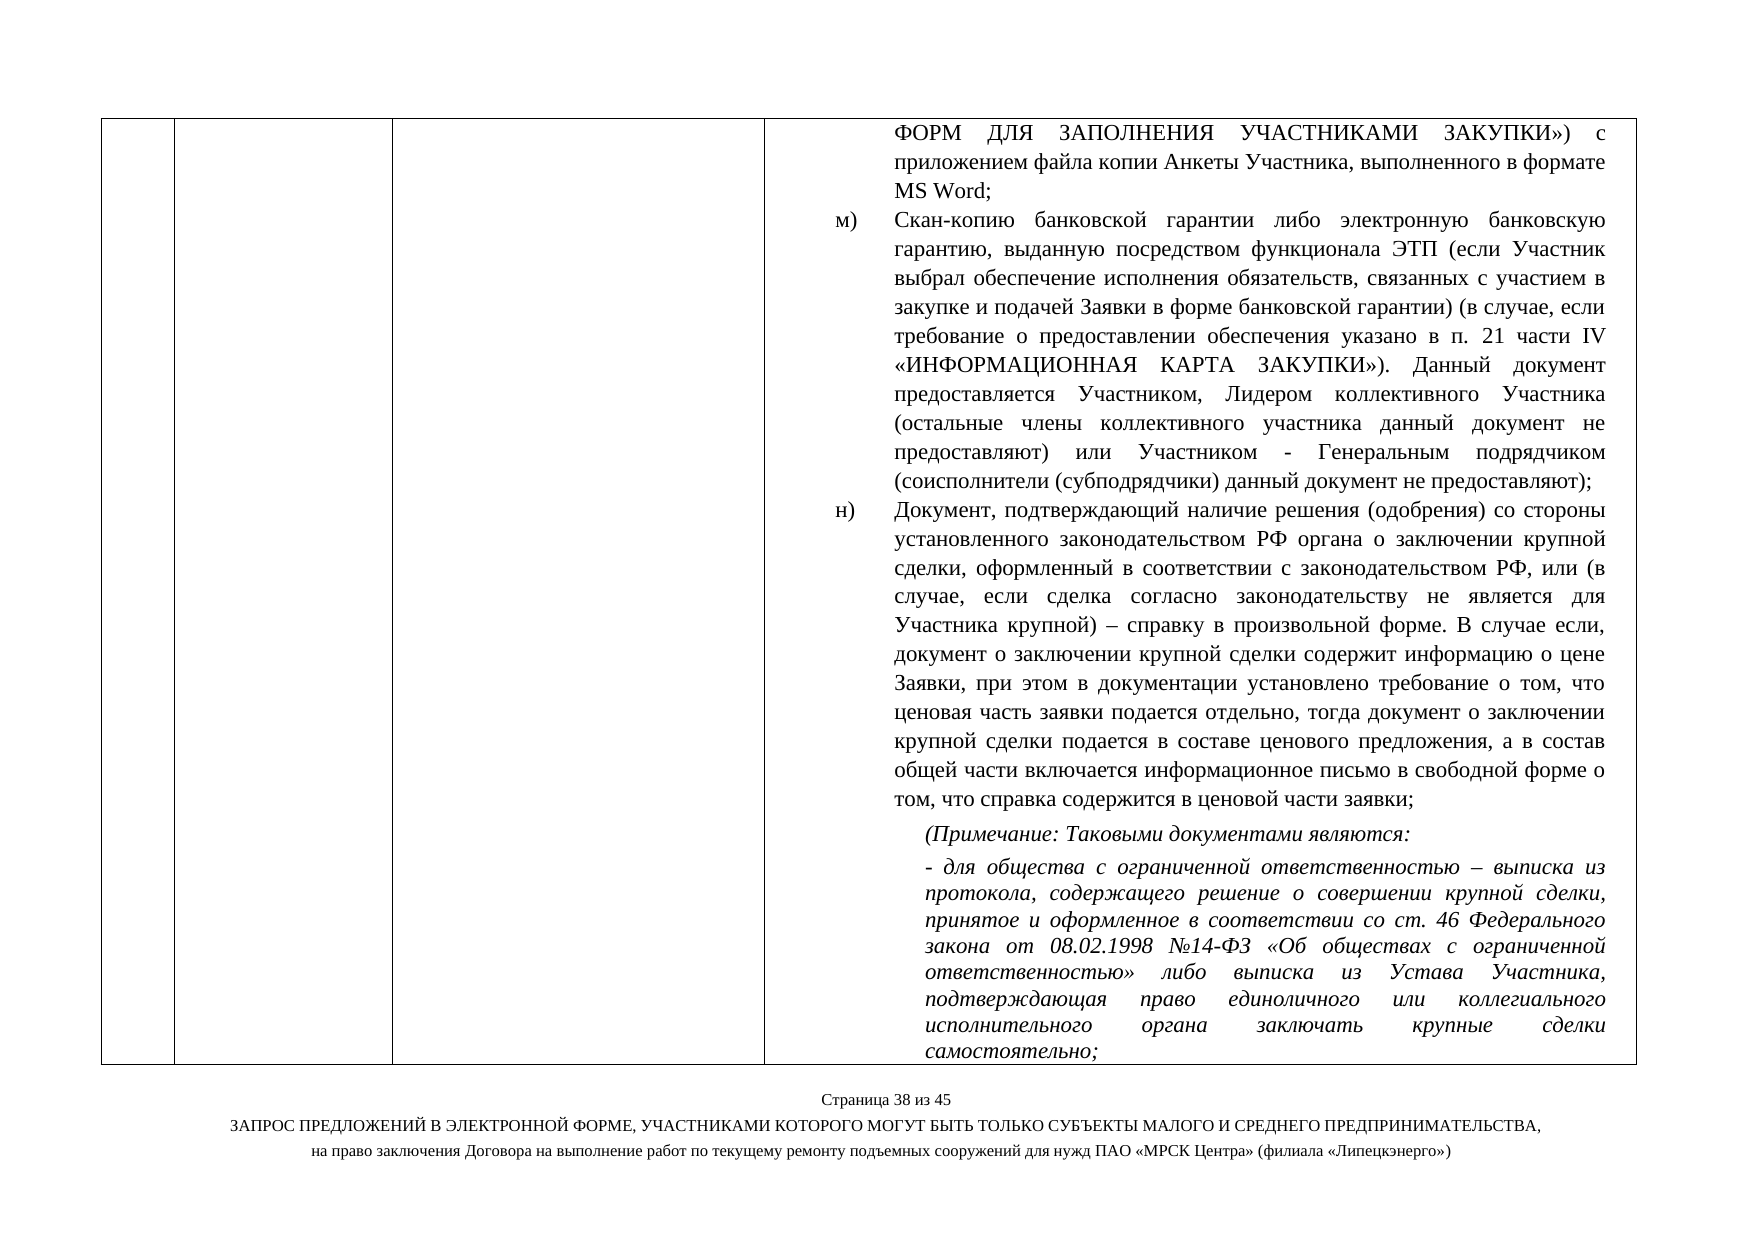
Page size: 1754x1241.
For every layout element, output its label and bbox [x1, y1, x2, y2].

table_cell [765, 119, 1636, 1064]
table_cell [393, 119, 764, 1064]
table_cell [102, 119, 174, 1064]
table_cell [175, 119, 392, 1064]
